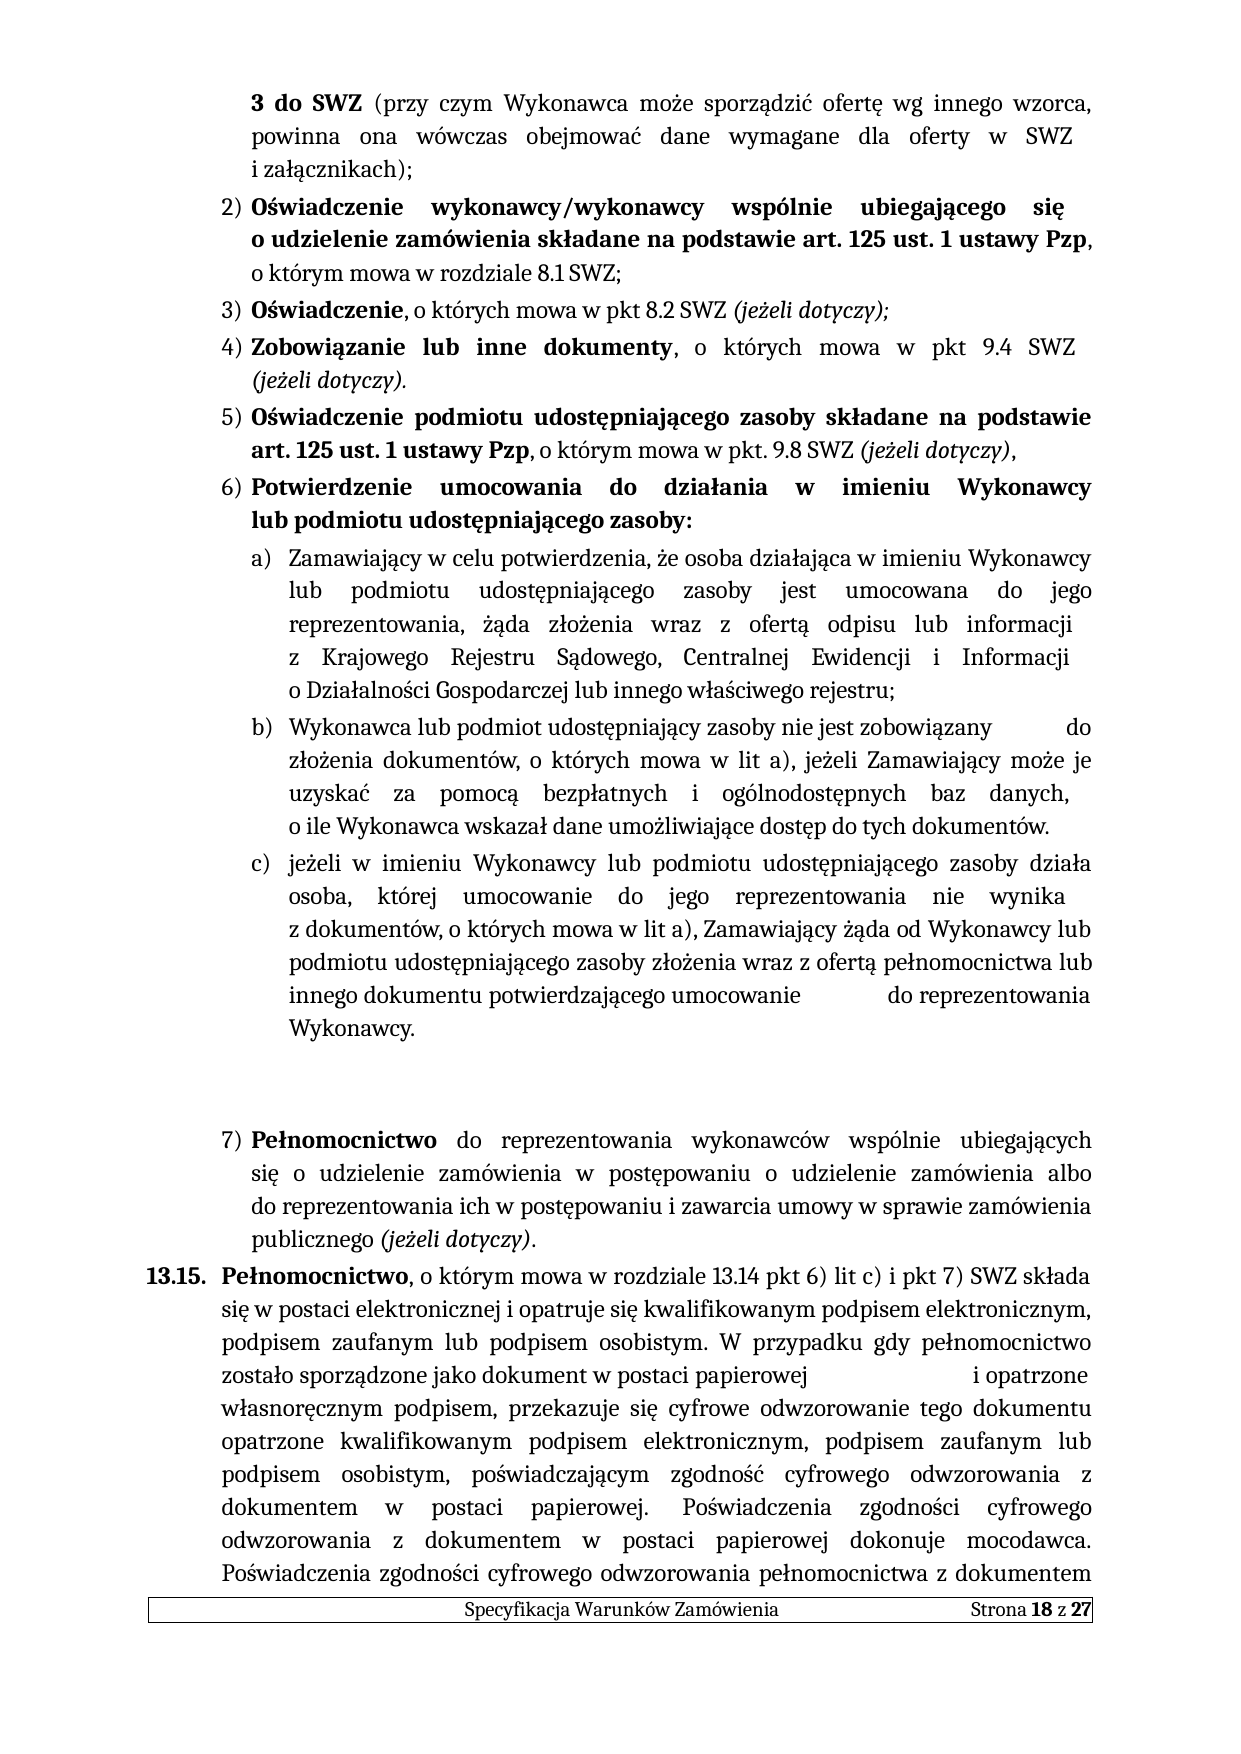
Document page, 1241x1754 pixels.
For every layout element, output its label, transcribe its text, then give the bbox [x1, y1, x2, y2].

list Oświadczenie podmiotu udostępniającego zasoby składane na podstawie art. 125 ust. 1 ustawy Pzp, o którym mowa w pkt. 9.8 SWZ (jeżeli dotyczy), [221, 403, 1093, 465]
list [146, 1262, 1093, 1588]
list Oświadczenie, o których mowa w pkt 8.2 SWZ (jeżeli dotyczy); [221, 296, 1093, 324]
list Pełnomocnictwo do reprezentowania wykonawców wspólnie ubiegających się o udzielenie zamówienia w postępowaniu o udzielenie zamówienia albo do reprezentowania ich w postępowaniu i zawarcia umowy w sprawie zamówienia publicznego (jeżeli dotyczy). [221, 1126, 1093, 1253]
list Oświadczenie wykonawcy/wykonawcy wspólnie ubiegającego się o udzielenie zamówienia składane na podstawie art. 125 ust. 1 ustawy Pzp, o którym mowa w rozdziale 8.1 SWZ; [221, 192, 1093, 287]
list Zamawiający w celu potwierdzenia, że osoba działająca w imieniu Wykonawcy lub podmiotu udostępniającego zasoby jest umocowana do jego reprezentowania, żąda złożenia wraz z ofertą odpisu lub informacji z Krajowego Rejestru Sądowego, Centralnej Ewidencji i Informacji o Działalności Gospodarczej lub innego właściwego rejestru; [251, 543, 1093, 704]
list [221, 89, 1093, 184]
list Zobowiązanie lub inne dokumenty, o których mowa w pkt 9.4 SWZ (jeżeli dotyczy). [221, 333, 1093, 394]
list Potwierdzenie umocowania do działania w imieniu Wykonawcy lub podmiotu udostępniającego zasoby: [221, 473, 1093, 535]
list Wykonawca lub podmiot udostępniający zasoby nie jest zobowiązany do złożenia dokumentów, o których mowa w lit a), jeżeli Zamawiający może je uzyskać za pomocą bezpłatnych i ogólnodostępnych baz danych, o ile Wykonawca wskazał dane umożliwiające dostęp do tych dokumentów. [251, 713, 1093, 841]
list jeżeli w imieniu Wykonawcy lub podmiotu udostępniającego zasoby działa osoba, której umocowanie do jego reprezentowania nie wynika z dokumentów, o których mowa w lit a), Zamawiający żąda od Wykonawcy lub podmiotu udostępniającego zasoby złożenia wraz z ofertą pełnomocnictwa lub innego dokumentu potwierdzającego umocowanie do reprezentowania Wykonawcy. [251, 849, 1093, 1043]
